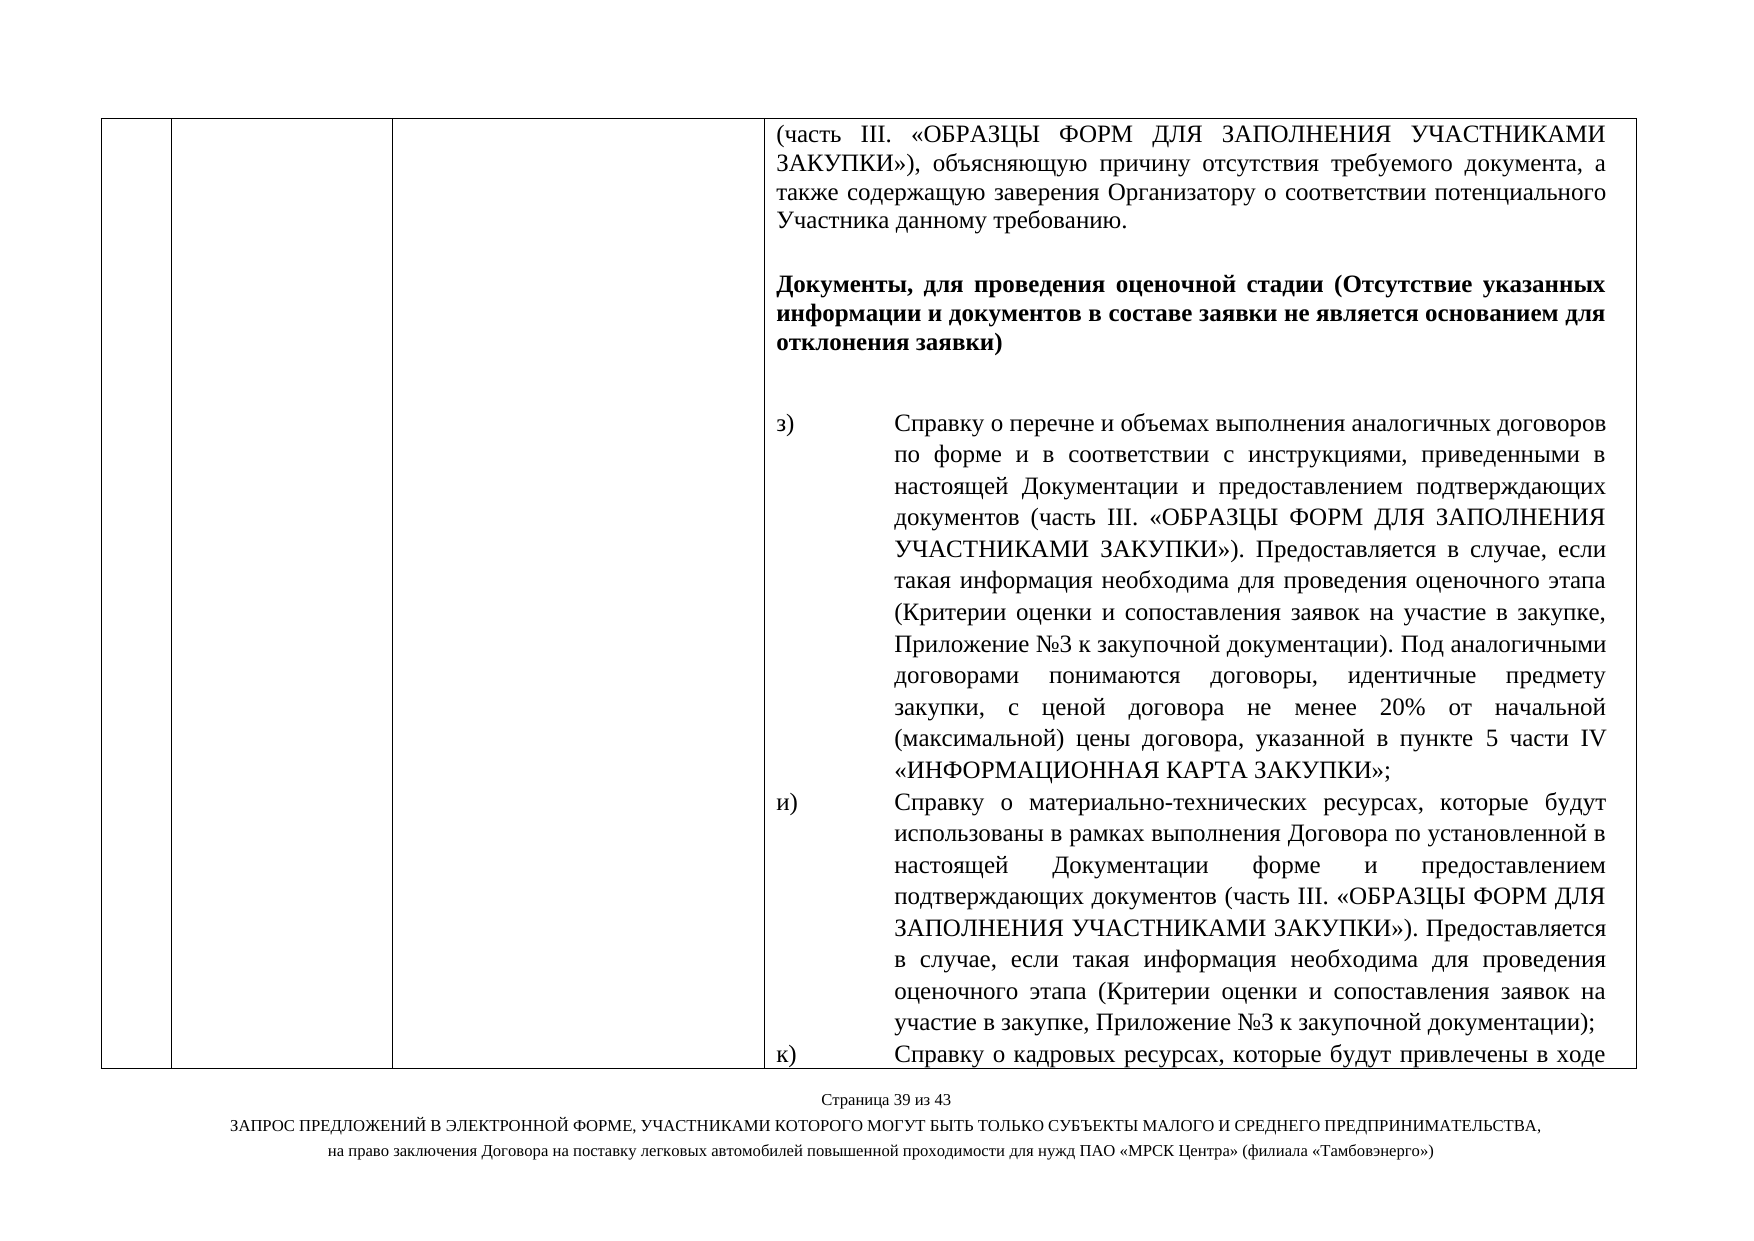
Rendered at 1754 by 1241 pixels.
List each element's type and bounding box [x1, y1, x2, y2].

table_cell [172, 119, 392, 1068]
table_cell [102, 119, 171, 1068]
table_cell [393, 119, 764, 1068]
table_cell [765, 119, 1636, 1068]
